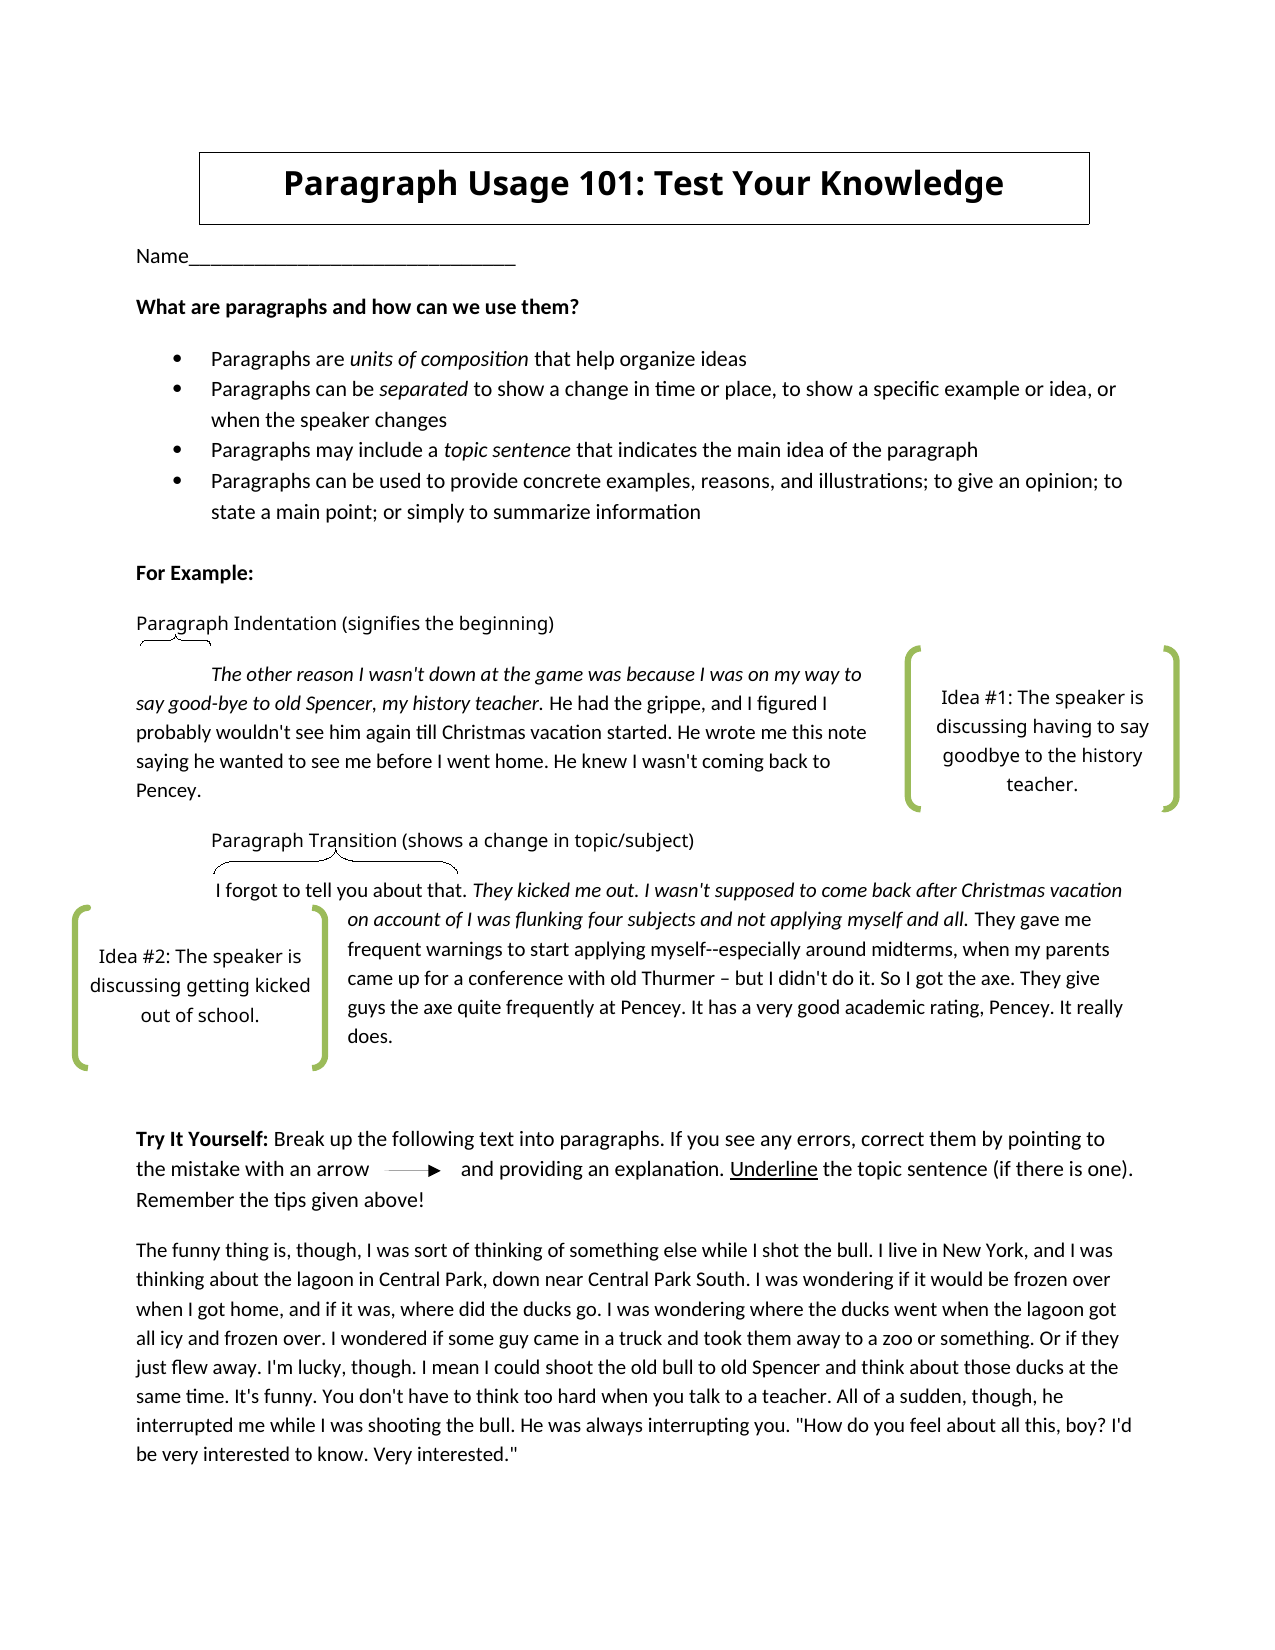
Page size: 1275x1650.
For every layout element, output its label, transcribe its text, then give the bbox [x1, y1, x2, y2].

text Paragraph Indentation (signifies the beginning) [136, 611, 1139, 636]
list Paragraphs are units of composition that help organize ideas [173, 345, 1139, 371]
list Paragraphs can be separated to show a change in time or place, to show a specific example or idea, or when the speaker changes [173, 375, 1139, 433]
text I forgot to tell you about that. They kicked me out. I wasn't supposed to come back after Christmas vacation on account of I was flunking four subjects and not applying myself and all. They gave me frequent warnings to start applying myself--especially around midterms, when my parents came up for a conference with old Thurmer – but I didn't do it. So I got the axe. They give guys the axe quite frequently at Pencey. It has a very good academic rating, Pencey. It really does. [136, 877, 1139, 1049]
text Name______________________________ [136, 242, 1139, 268]
text The other reason I wasn't down at the game was because I was on my way to say good-bye to old Spencer, my history teacher. He had the grippe, and I figured I probably wouldn't see him again till Christmas vacation started. He wrote me this note saying he wanted to see me before I went home. He knew I wasn't coming back to Pencey. [136, 661, 905, 803]
text The funny thing is, though, I was sort of thinking of something else while I shot the bull. I live in New York, and I was thinking about the lagoon in Central Park, down near Central Park South. I was wondering if it would be frozen over when I got home, and if it was, where did the ducks go. I was wondering where the ducks went when the lagoon got all icy and frozen over. I wondered if some guy came in a truck and took them away to a zoo or something. Or if they just flew away. I'm lucky, though. I mean I could shoot the old bull to old Spencer and think about those ducks at the same time. It's funny. You don't have to think too hard when you talk to a teacher. All of a sudden, though, he interrupted me while I was shooting the bull. He was always interrupting you. "How do you feel about all this, boy? I'd be very interested to know. Very interested." [136, 1237, 1139, 1467]
text The other reason I wasn't down at the game was because I was on my way to say good-bye to old Spencer, my history teacher. He had the grippe, and I figured I probably wouldn't see him again till Christmas vacation started. He wrote me this note saying he wanted to see me before I went home. He knew I wasn't coming back to Pencey. [911, 661, 1139, 803]
text Paragraph Transition (shows a change in topic/subject) [136, 827, 1139, 853]
text For Example: [136, 559, 1139, 586]
text Try It Yourself: Break up the following text into paragraphs. If you see any errors, correct them by pointing to the mistake with an arrow and providing an explanation. Underline the topic sentence (if there is one). Remember the tips given above! [136, 1125, 1139, 1213]
text What are paragraphs and how can we use them? [136, 293, 1139, 320]
list Paragraphs may include a topic sentence that indicates the main idea of the paragraph [173, 437, 1139, 463]
list Paragraphs can be used to provide concrete examples, reasons, and illustrations; to give an opinion; to state a main point; or simply to summarize information [173, 467, 1139, 524]
